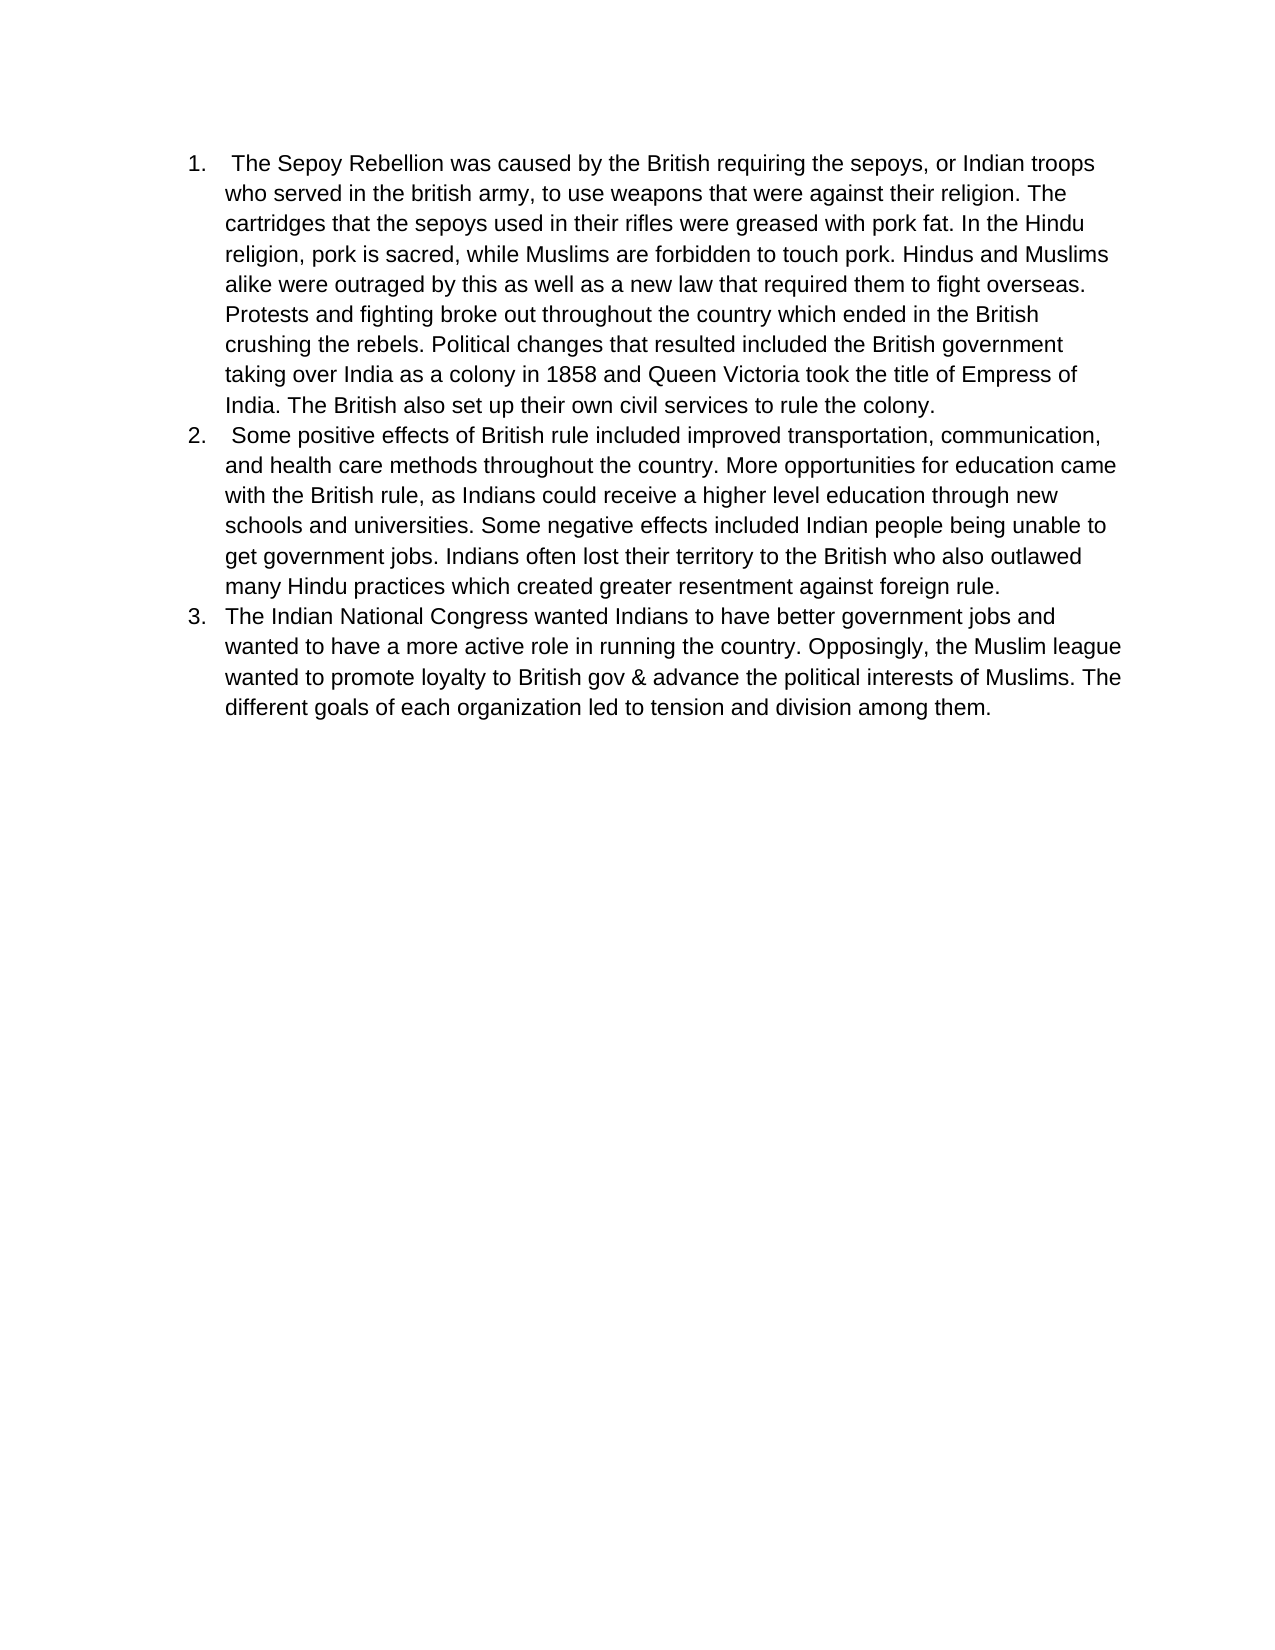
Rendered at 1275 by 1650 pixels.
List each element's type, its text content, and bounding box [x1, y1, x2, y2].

list The Indian National Congress wanted Indians to have better government jobs and wanted to have a more active role in running the country. Opposingly, the Muslim league wanted to promote loyalty to British gov & advance the political interests of Muslims. The different goals of each organization led to tension and division among them. [188, 603, 1125, 720]
list Some positive effects of British rule included improved transportation, communication, and health care methods throughout the country. More opportunities for education came with the British rule, as Indians could receive a higher level education through new schools and universities. Some negative effects included Indian people being unable to get government jobs. Indians often lost their territory to the British who also outlawed many Hindu practices which created greater resentment against foreign rule. [188, 422, 1125, 599]
list The Sepoy Rebellion was caused by the British requiring the sepoys, or Indian troops who served in the british army, to use weapons that were against their religion. The cartridges that the sepoys used in their rifles were greased with pork fat. In the Hindu religion, pork is sacred, while Muslims are forbidden to touch pork. Hindus and Muslims alike were outraged by this as well as a new law that required them to fight overseas. Protests and fighting broke out throughout the country which ended in the British crushing the rebels. Political changes that resulted included the British government taking over India as a colony in 1858 and Queen Victoria took the title of Empress of India. The British also set up their own civil services to rule the colony. [188, 150, 1125, 418]
